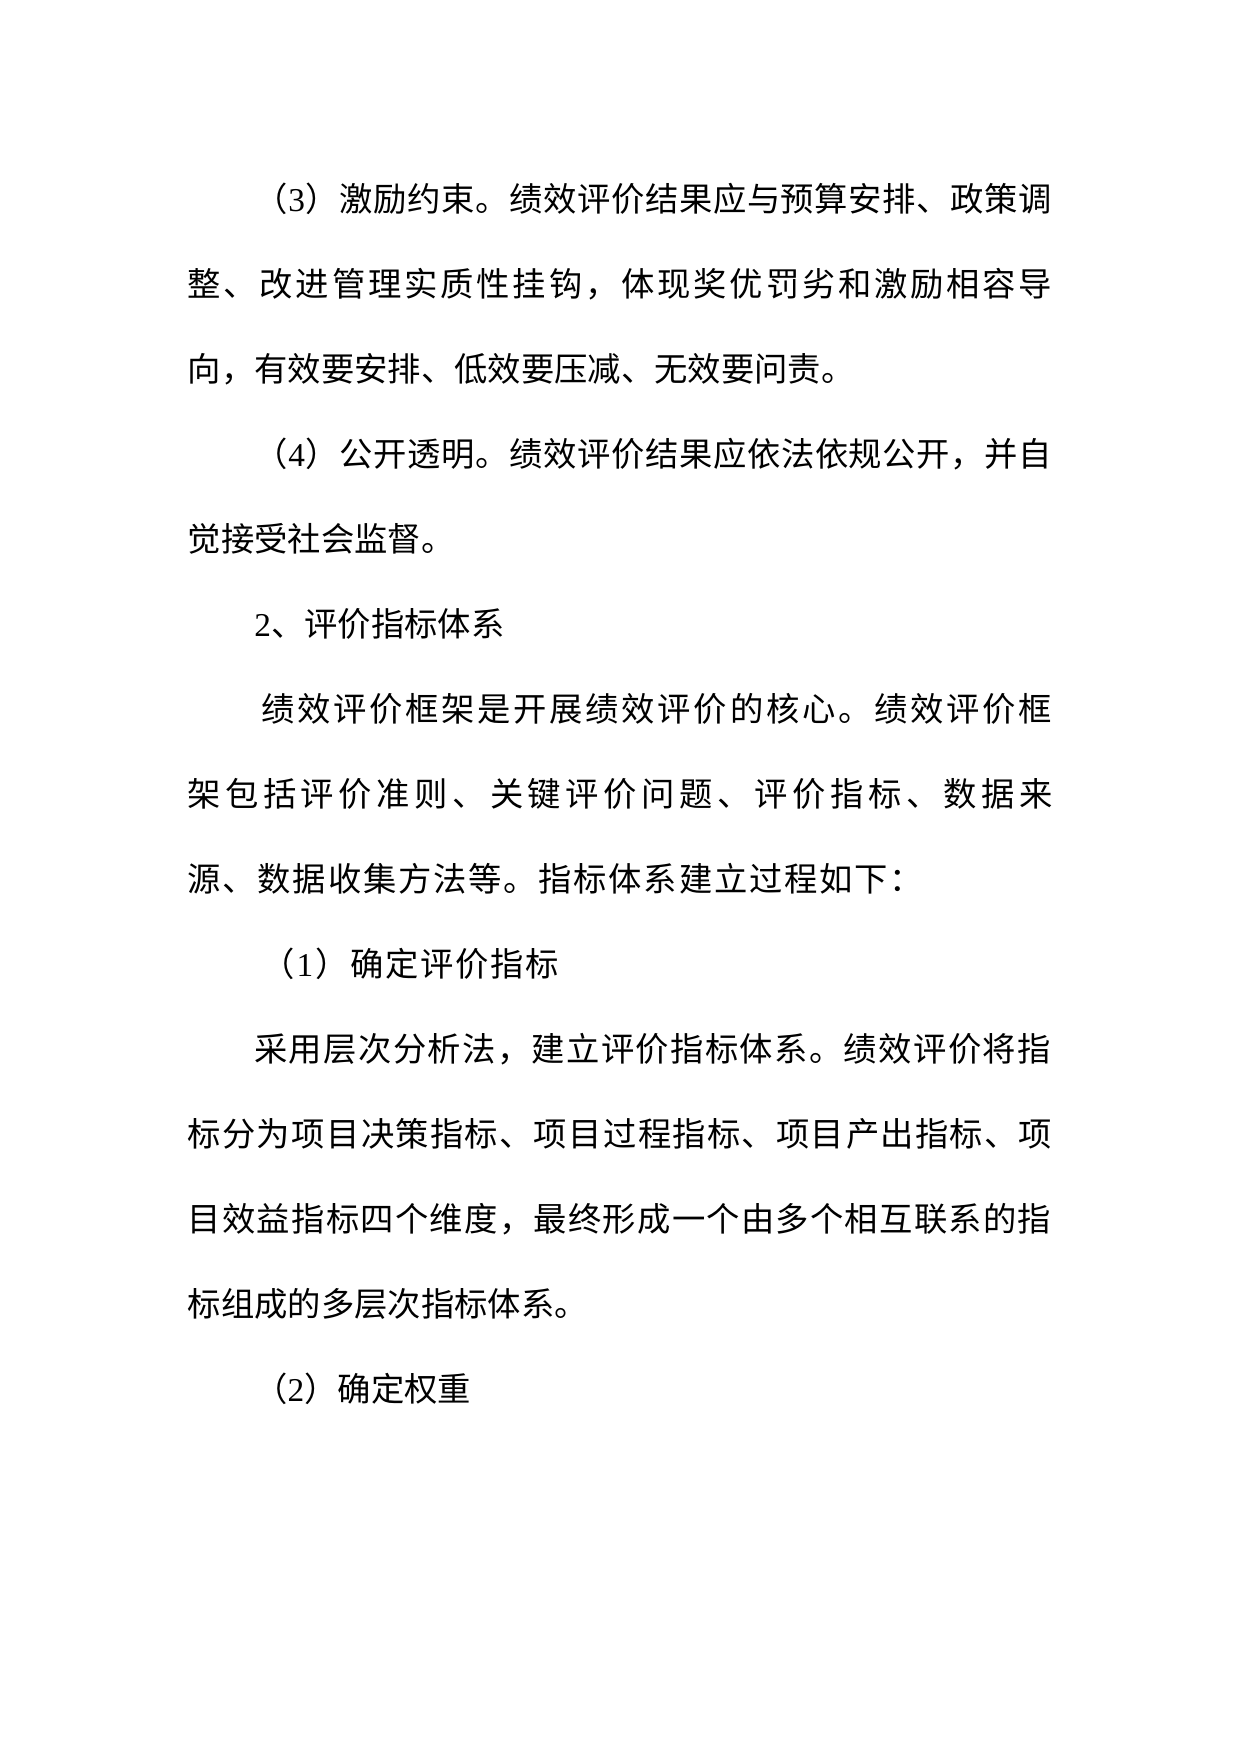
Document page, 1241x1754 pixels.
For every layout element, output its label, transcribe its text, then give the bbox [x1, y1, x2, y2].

title （2）确定权重 [187, 1344, 1053, 1429]
text 绩效评价框架是开展绩效评价的核心。绩效评价框架包括评价准则、关键评价问题、评价指标、数据来源、数据收集方法等。指标体系建立过程如下： [187, 664, 1053, 919]
title 2、评价指标体系 [187, 579, 1053, 664]
title 采用层次分析法，建立评价指标体系。绩效评价将指标分为项目决策指标、项目过程指标、项目产出指标、项目效益指标四个维度，最终形成一个由多个相互联系的指标组成的多层次指标体系。 [187, 1004, 1053, 1344]
title （4）公开透明。绩效评价结果应依法依规公开，并自觉接受社会监督。 [187, 409, 1053, 579]
text （1）确定评价指标 [187, 919, 1053, 1004]
title （3）激励约束。绩效评价结果应与预算安排、政策调整、改进管理实质性挂钩，体现奖优罚劣和激励相容导向，有效要安排、低效要压减、无效要问责。 [187, 154, 1053, 409]
